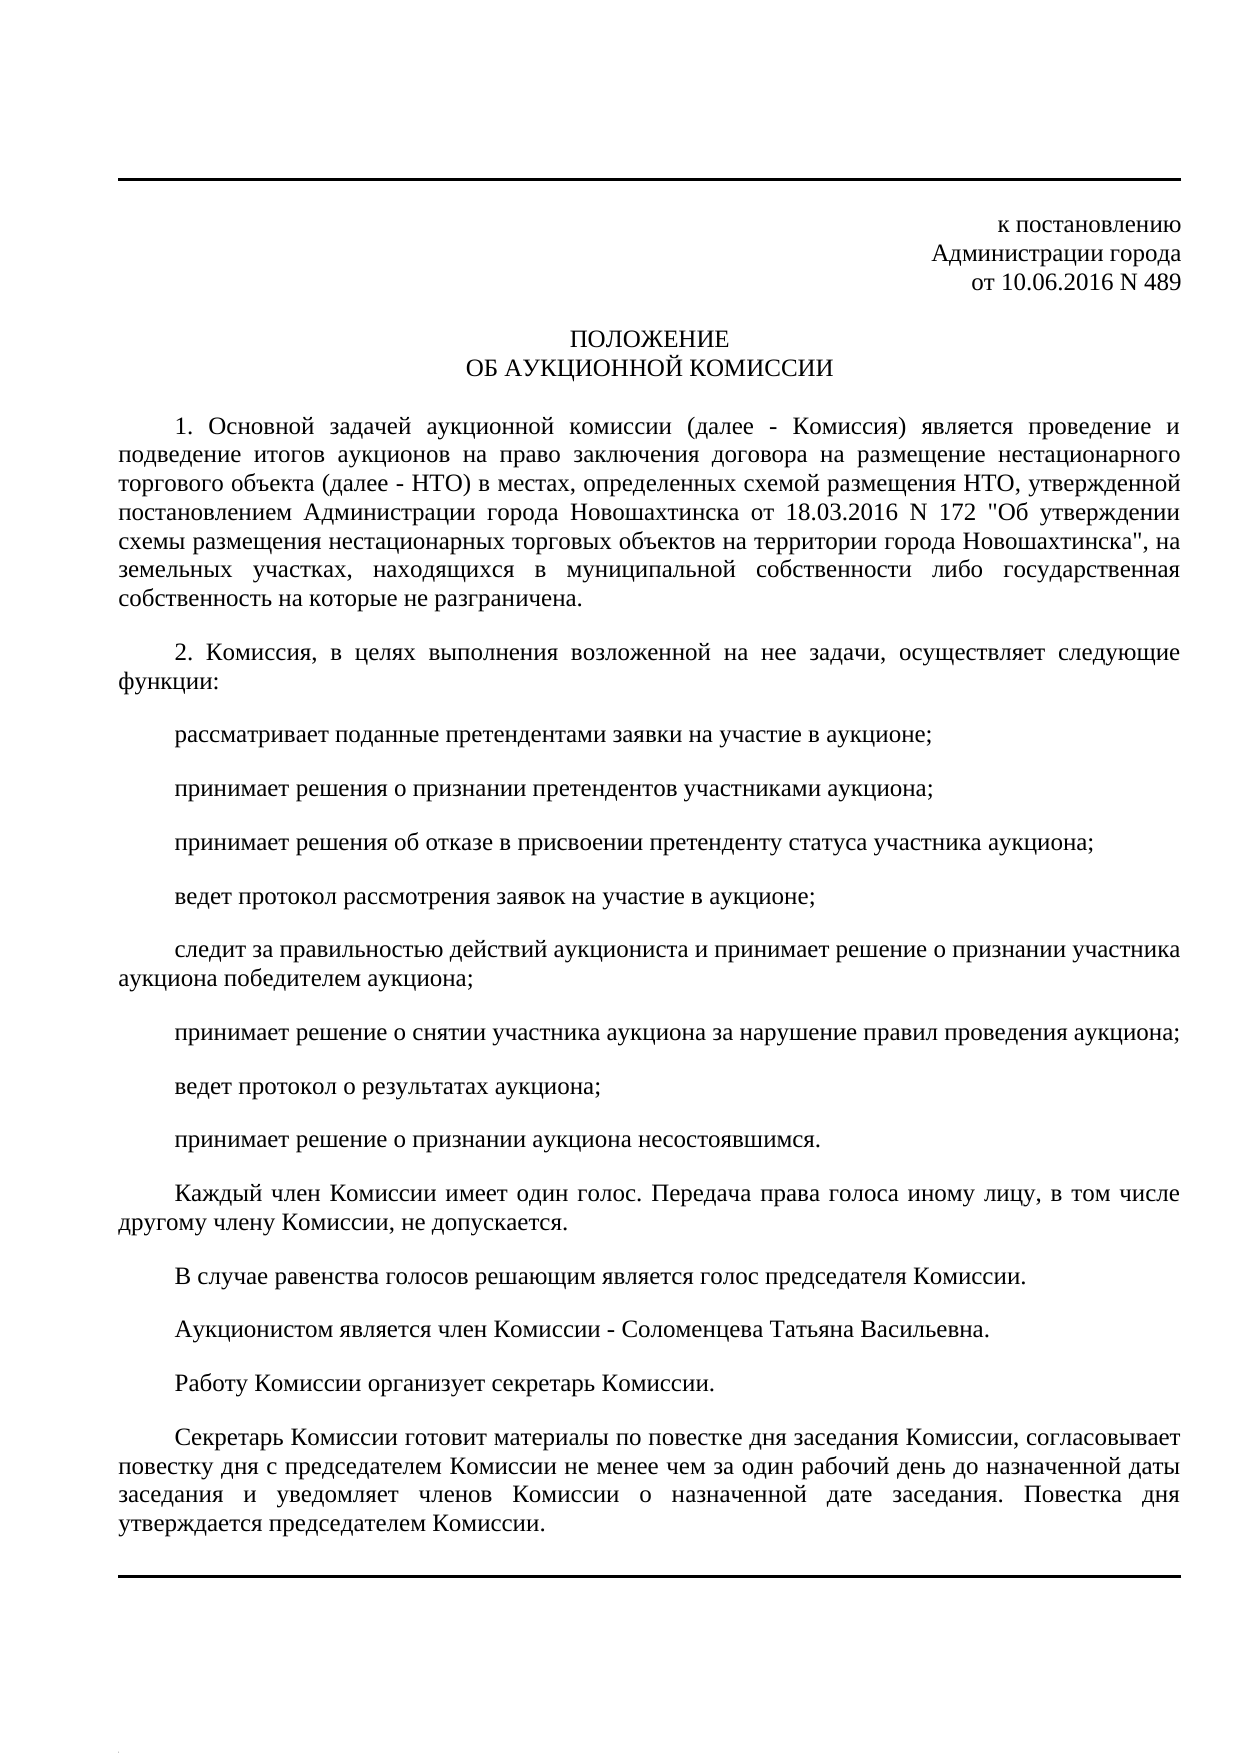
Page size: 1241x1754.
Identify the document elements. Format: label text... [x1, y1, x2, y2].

text В случае равенства голосов решающим является голос председателя Комиссии. [118, 1261, 1181, 1289]
text 2. Комиссия, в целях выполнения возложенной на нее задачи, осуществляет следующие функции: [118, 637, 1181, 694]
text принимает решения об отказе в присвоении претенденту статуса участника аукциона; [118, 827, 1181, 856]
text принимает решение о признании аукциона несостоявшимся. [118, 1124, 1181, 1153]
title ОБ АУКЦИОННОЙ КОМИССИИ [118, 353, 1181, 382]
text к постановлению [118, 209, 1181, 238]
text от 10.06.2016 N 489 [118, 267, 1181, 296]
text Аукционистом является член Комиссии - Соломенцева Татьяна Васильевна. [118, 1314, 1181, 1343]
text следит за правильностью действий аукциониста и принимает решение о признании участника аукциона победителем аукциона; [118, 934, 1181, 992]
text Администрации города [118, 238, 1181, 267]
text рассматривает поданные претендентами заявки на участие в аукционе; [118, 719, 1181, 748]
title ПОЛОЖЕНИЕ [118, 324, 1181, 353]
text Работу Комиссии организует секретарь Комиссии. [118, 1368, 1181, 1397]
text 1. Основной задачей аукционной комиссии (далее - Комиссия) является проведение и подведение итогов аукционов на право заключения договора на размещение нестационарного торгового объекта (далее - НТО) в местах, определенных схемой размещения НТО, утвержденной постановлением Администрации города Новошахтинска от 18.03.2016 N 172 "Об утверждении схемы размещения нестационарных торговых объектов на территории города Новошахтинска", на земельных участках, находящихся в муниципальной собственности либо государственная собственность на которые не разграничена. [118, 411, 1181, 612]
text принимает решения о признании претендентов участниками аукциона; [118, 773, 1181, 802]
text Каждый член Комиссии имеет один голос. Передача права голоса иному лицу, в том числе другому члену Комиссии, не допускается. [118, 1178, 1181, 1236]
text принимает решение о снятии участника аукциона за нарушение правил проведения аукциона; [118, 1017, 1181, 1046]
text ведет протокол рассмотрения заявок на участие в аукционе; [118, 881, 1181, 909]
text Секретарь Комиссии готовит материалы по повестке дня заседания Комиссии, согласовывает повестку дня с председателем Комиссии не менее чем за один рабочий день до назначенной даты заседания и уведомляет членов Комиссии о назначенной дате заседания. Повестка дня утверждается председателем Комиссии. [118, 1422, 1181, 1537]
text ведет протокол о результатах аукциона; [118, 1071, 1181, 1099]
